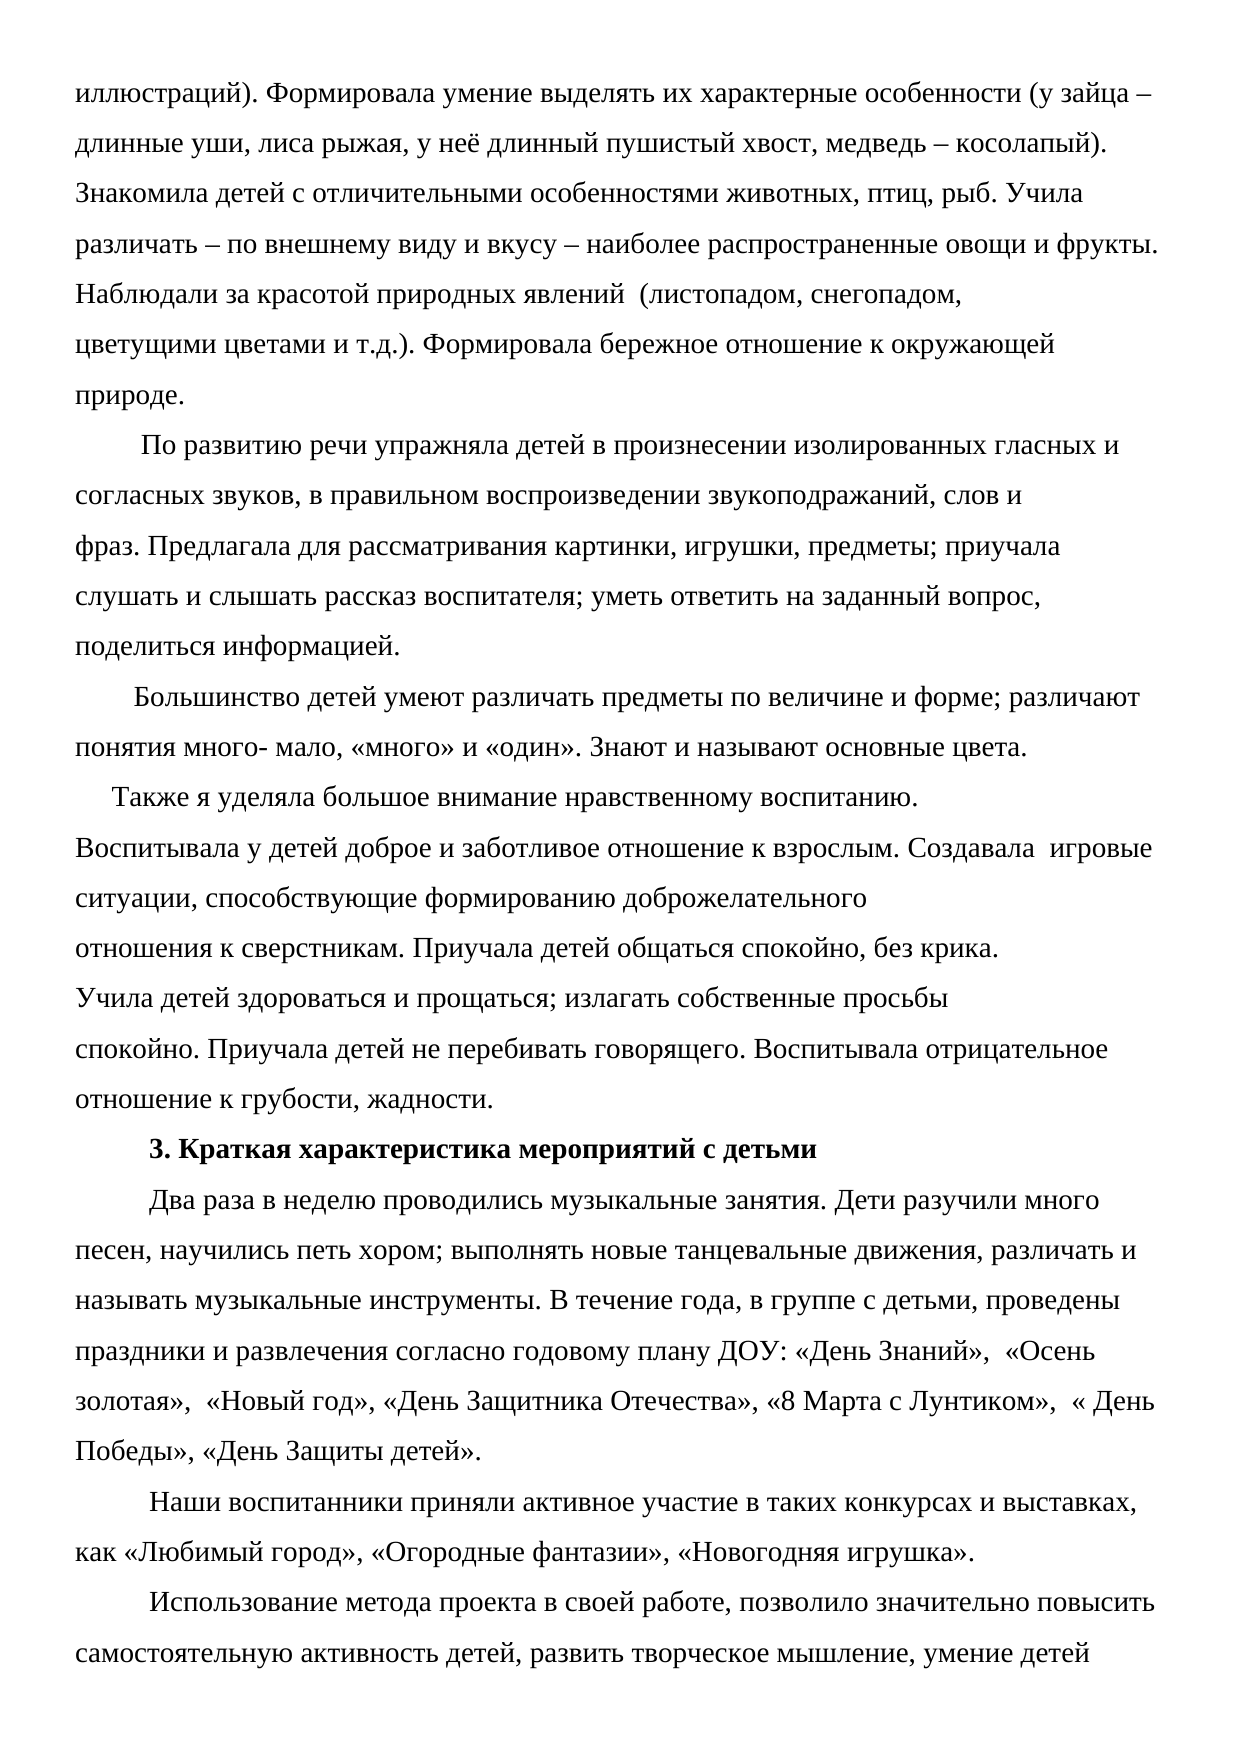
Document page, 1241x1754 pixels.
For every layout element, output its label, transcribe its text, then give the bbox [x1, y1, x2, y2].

text Большинство детей умеют различать предметы по величине и форме; различают понятия много- мало, «много» и «один». Знают и называют основные цвета. [75, 679, 1165, 763]
text Наши воспитанники приняли активное участие в таких конкурсах и выставках, как «Любимый город», «Огородные фантазии», «Новогодняя игрушка». [75, 1484, 1165, 1568]
text спокойно. Приучала детей не перебивать говорящего. Воспитывала отрицательное отношение к грубости, жадности. [75, 1031, 1165, 1115]
text Наблюдали за красотой природных явлений (листопадом, снегопадом, [75, 276, 1165, 310]
text 3. Краткая характеристика мероприятий с детьми [75, 1132, 1165, 1165]
text Учила детей здороваться и прощаться; излагать собственные просьбы [75, 981, 1165, 1014]
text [75, 75, 1165, 259]
text цветущими цветами и т.д.). Формировала бережное отношение к окружающей природе. [75, 327, 1165, 410]
text согласных звуков, в правильном воспроизведении звукоподражаний, слов и [75, 477, 1165, 511]
text Также я уделяла большое внимание нравственному воспитанию. [75, 779, 1165, 813]
text Два раза в неделю проводились музыкальные занятия. Дети разучили много песен, научились петь хором; выполнять новые танцевальные движения, различать и называть музыкальные инструменты. В течение года, в группе с детьми, проведены праздники и развлечения согласно годовому плану ДОУ: «День Знаний», «Осень золотая», «Новый год», «День Защитника Отечества», «8 Марта с Лунтиком», « День Победы», «День Защиты детей». [75, 1182, 1165, 1467]
text По развитию речи упражняла детей в произнесении изолированных гласных и [75, 427, 1165, 461]
text Воспитывала у детей доброе и заботливое отношение к взрослым. Создавала игровые ситуации, способствующие формированию доброжелательного [75, 830, 1165, 913]
text фраз. Предлагала для рассматривания картинки, игрушки, предметы; приучала слушать и слышать рассказ воспитателя; уметь ответить на заданный вопрос, поделиться информацией. [75, 528, 1165, 662]
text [75, 1584, 1165, 1668]
text отношения к сверстникам. Приучала детей общаться спокойно, без крика. [75, 930, 1165, 964]
